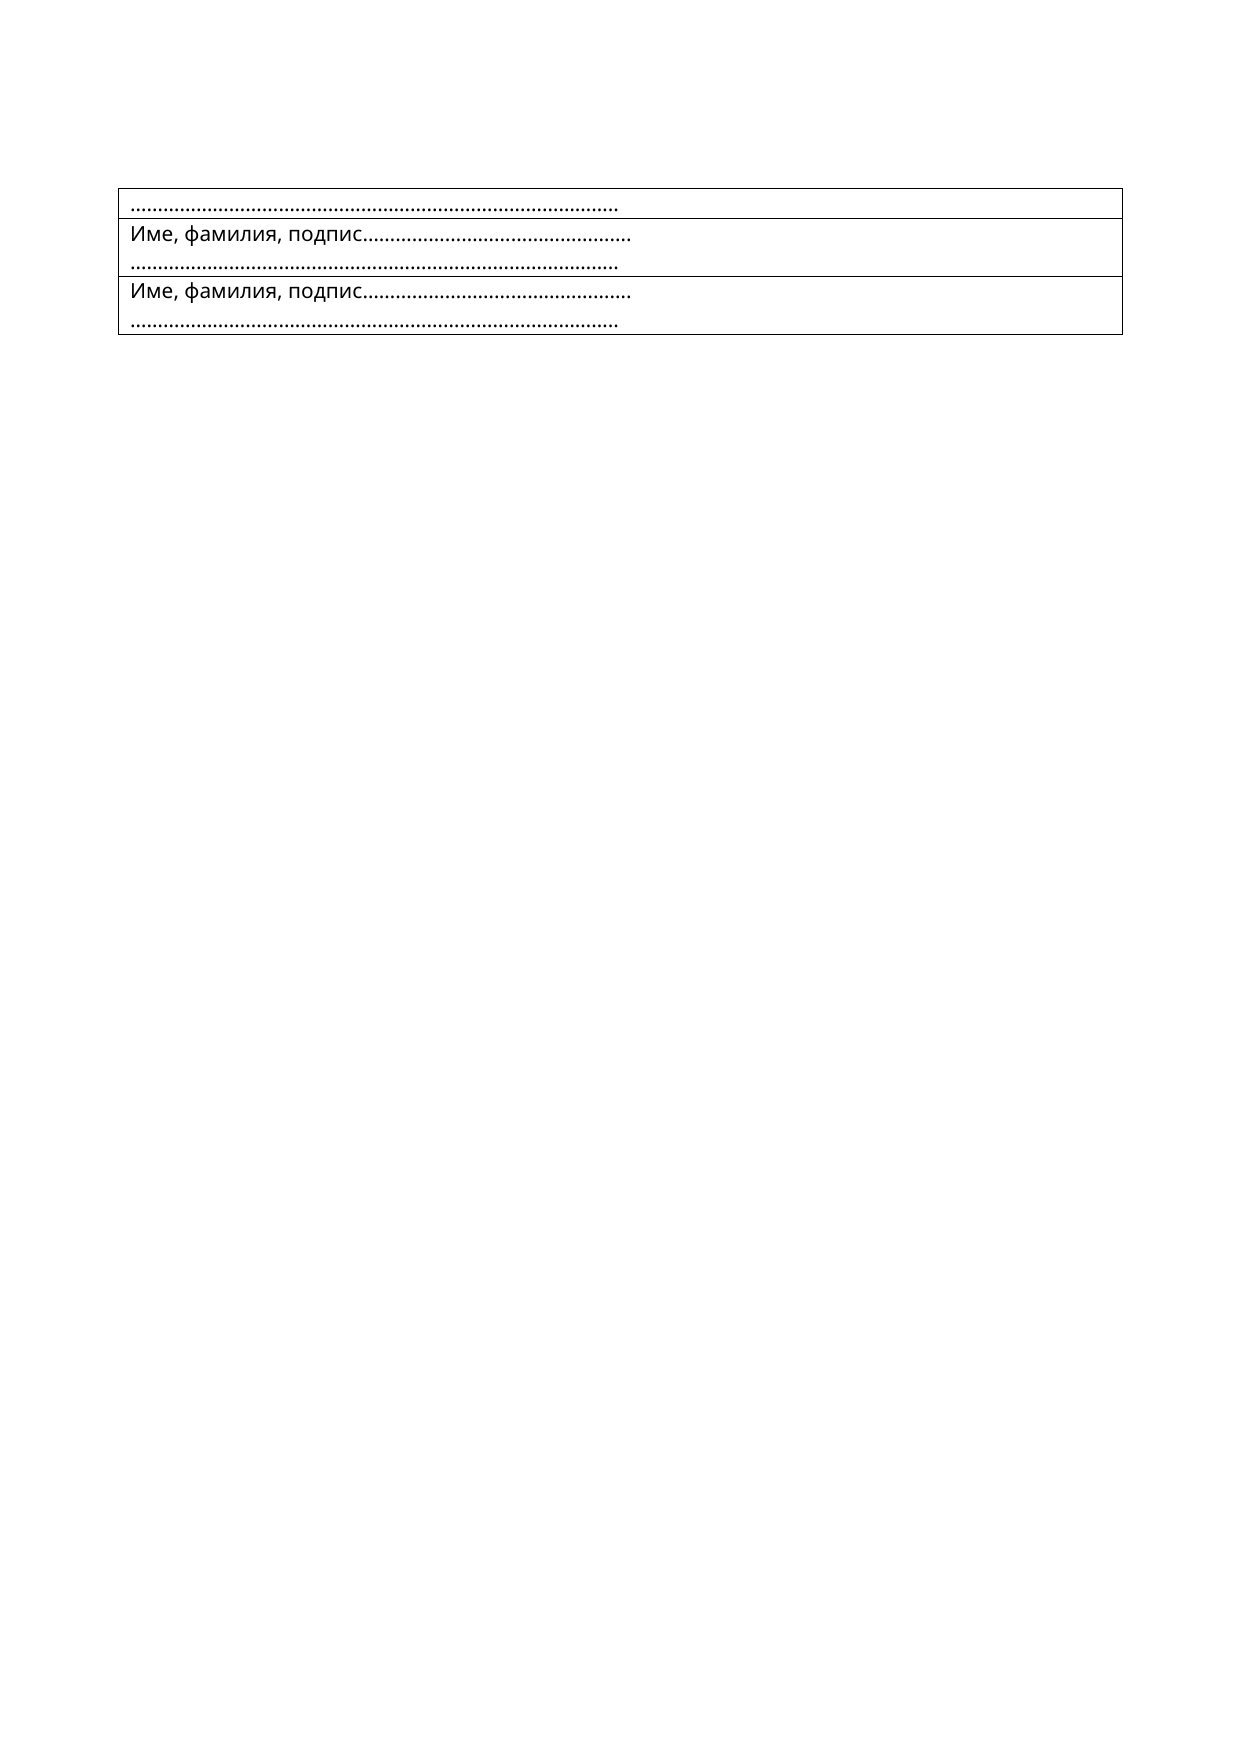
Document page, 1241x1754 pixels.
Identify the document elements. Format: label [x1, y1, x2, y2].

table_cell [119, 189, 1122, 218]
table_cell [119, 219, 1122, 276]
table_cell [119, 277, 1122, 333]
